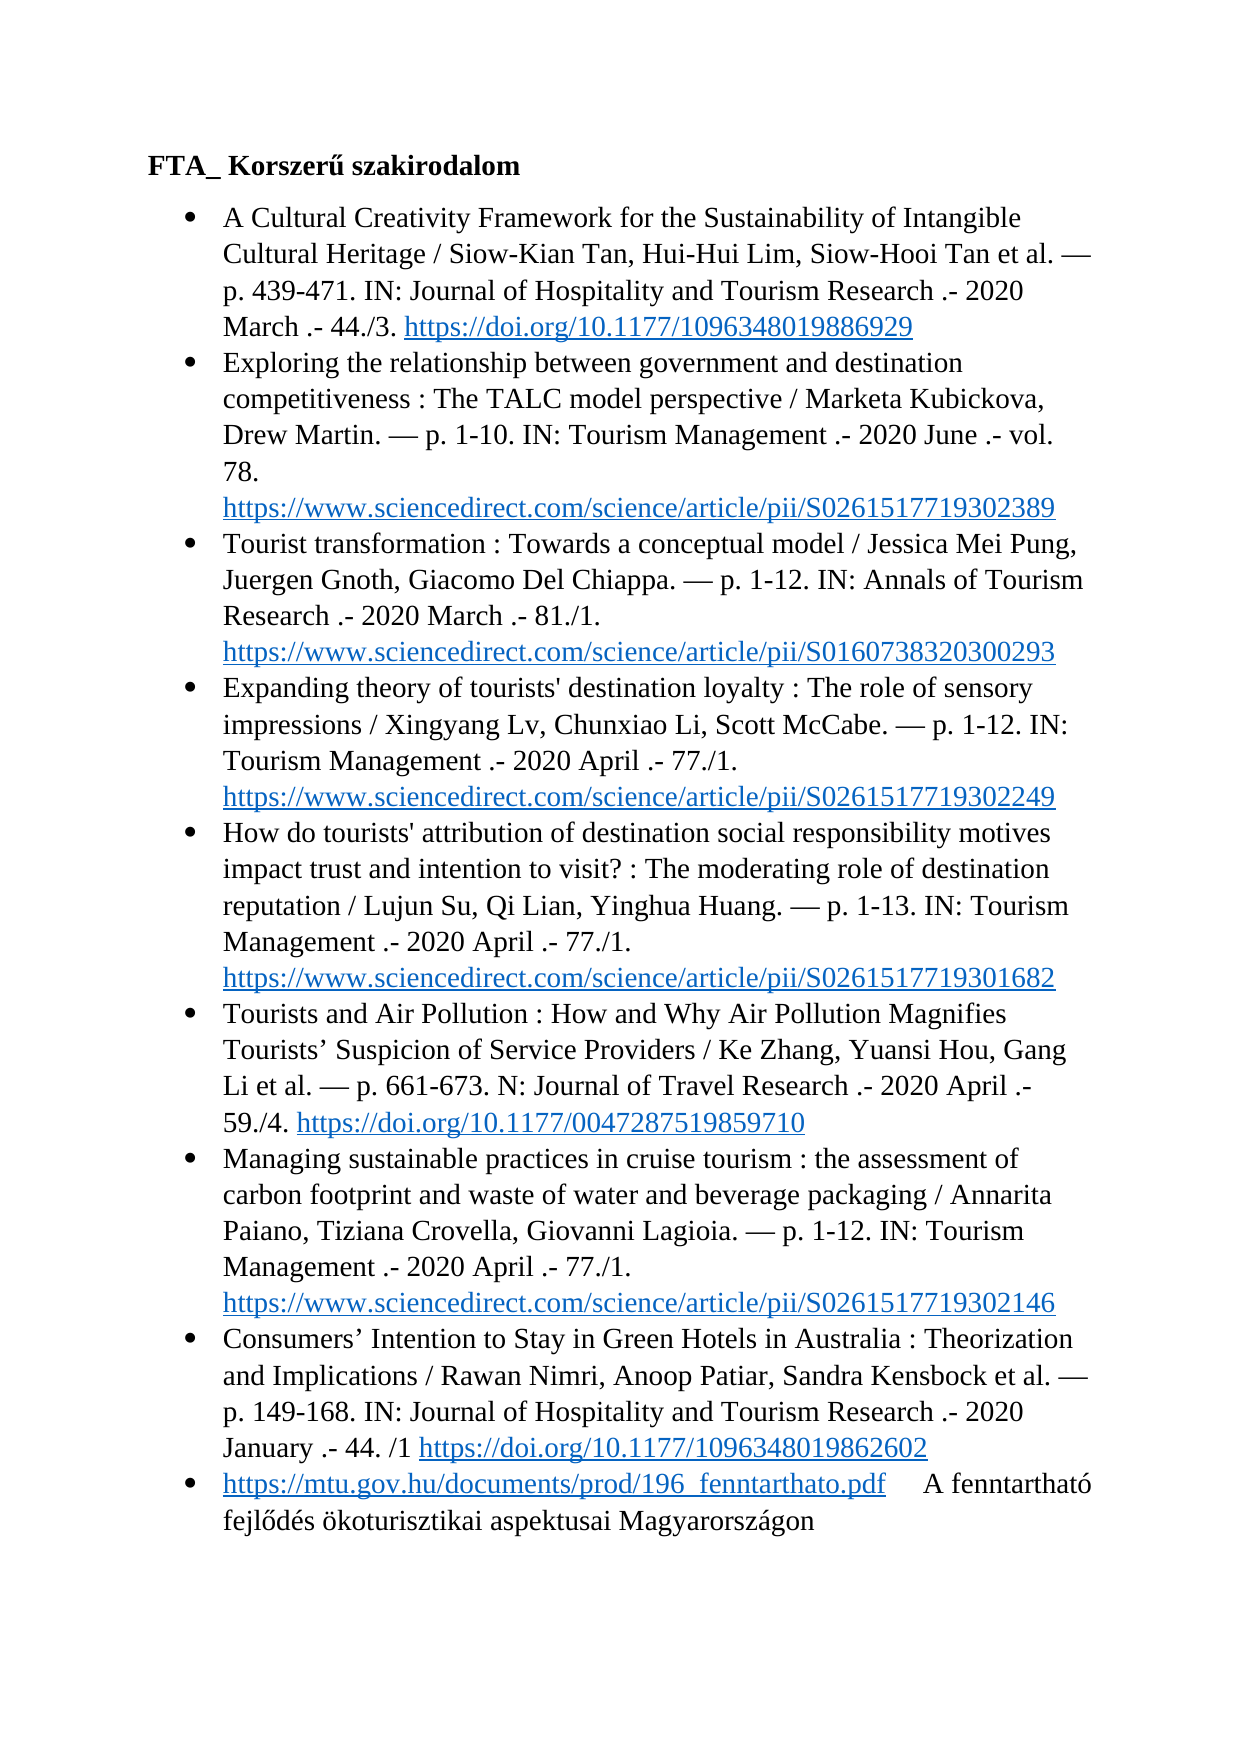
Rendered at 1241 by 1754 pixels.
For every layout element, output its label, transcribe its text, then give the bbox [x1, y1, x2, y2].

list A Cultural Creativity Framework for the Sustainability of Intangible Cultural Heritage / Siow-Kian Tan, Hui-Hui Lim, Siow-Hooi Tan et al. — p. 439-471. IN: Journal of Hospitality and Tourism Research .- 2020 March .- 44./3. https://doi.org/10.1177/1096348019886929 [185, 200, 1093, 342]
list Tourist transformation : Towards a conceptual model / Jessica Mei Pung, Juergen Gnoth, Giacomo Del Chiappa. — p. 1-12. IN: Annals of Tourism Research .- 2020 March .- 81./1. https://www.sciencedirect.com/science/article/pii/S0160738320300293 [185, 526, 1093, 668]
list Managing sustainable practices in cruise tourism : the assessment of carbon footprint and waste of water and beverage packaging / Annarita Paiano, Tiziana Crovella, Giovanni Lagioia. — p. 1-12. IN: Tourism Management .- 2020 April .- 77./1. https://www.sciencedirect.com/science/article/pii/S0261517719302146 [185, 1141, 1093, 1319]
list Tourists and Air Pollution : How and Why Air Pollution Magnifies Tourists’ Suspicion of Service Providers / Ke Zhang, Yuansi Hou, Gang Li et al. — p. 661-673. N: Journal of Travel Research .- 2020 April .- 59./4. https://doi.org/10.1177/0047287519859710 [185, 996, 1093, 1138]
list Exploring the relationship between government and destination competitiveness : The TALC model perspective / Marketa Kubickova, Drew Martin. — p. 1-10. IN: Tourism Management .- 2020 June .- vol. 78. https://www.sciencedirect.com/science/article/pii/S0261517719302389 [185, 345, 1093, 523]
list https://mtu.gov.hu/documents/prod/196_fenntarthato.pdf A fenntartható fejlődés ökoturisztikai aspektusai Magyarországon [185, 1466, 1093, 1536]
list How do tourists' attribution of destination social responsibility motives impact trust and intention to visit? : The moderating role of destination reputation / Lujun Su, Qi Lian, Yinghua Huang. — p. 1-13. IN: Tourism Management .- 2020 April .- 77./1. https://www.sciencedirect.com/science/article/pii/S0261517719301682 [185, 815, 1093, 993]
text FTA_ Korszerű szakirodalom [148, 148, 1093, 181]
list Expanding theory of tourists' destination loyalty : The role of sensory impressions / Xingyang Lv, Chunxiao Li, Scott McCabe. — p. 1-12. IN: Tourism Management .- 2020 April .- 77./1. https://www.sciencedirect.com/science/article/pii/S0261517719302249 [185, 671, 1093, 813]
list Consumers’ Intention to Stay in Green Hotels in Australia : Theorization and Implications / Rawan Nimri, Anoop Patiar, Sandra Kensbock et al. — p. 149-168. IN: Journal of Hospitality and Tourism Research .- 2020 January .- 44. /1 https://doi.org/10.1177/1096348019862602 [185, 1322, 1093, 1464]
